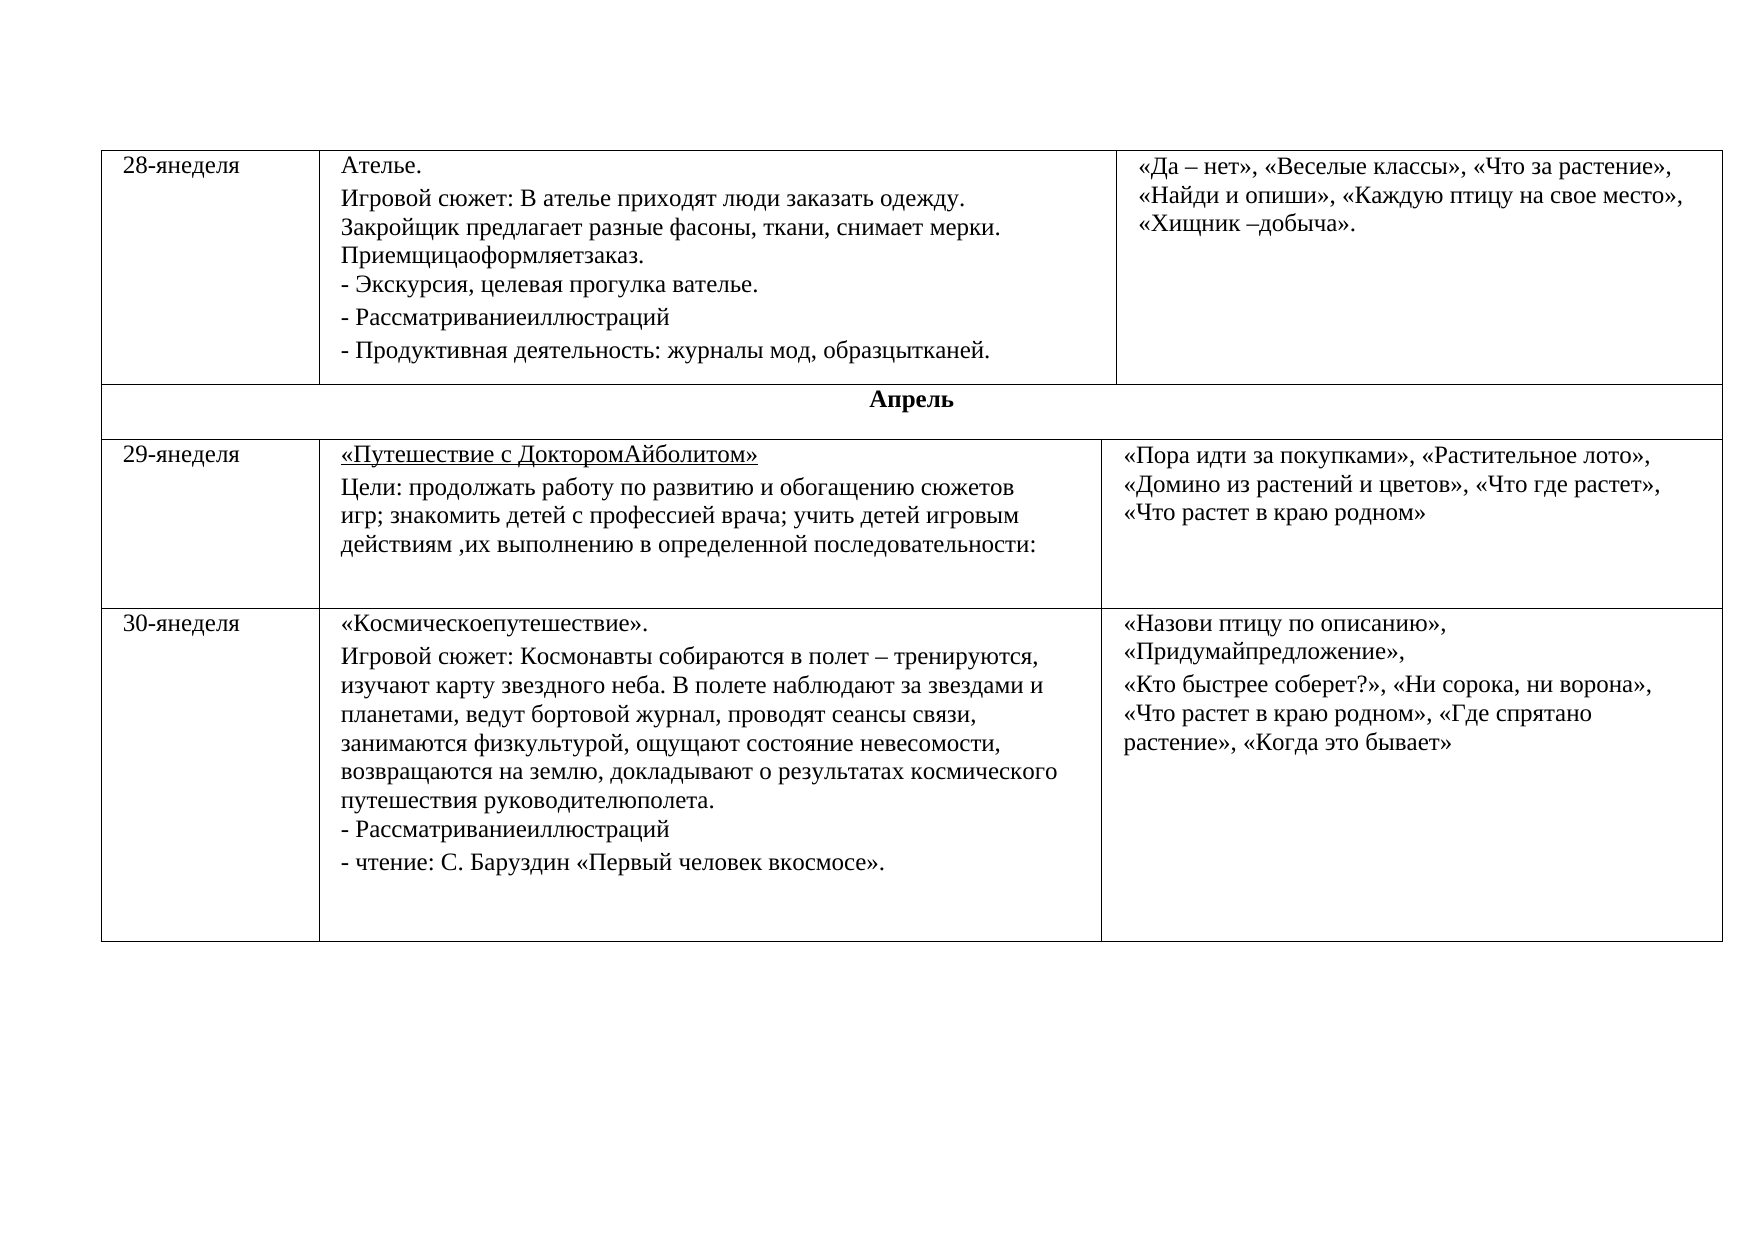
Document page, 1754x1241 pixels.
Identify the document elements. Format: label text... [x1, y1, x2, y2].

table_cell 28-янеделя [102, 151, 319, 383]
table_cell «Путешествие с ДокторомАйболитом» Цели: продолжать работу по развитию и обогащению сюжетов игр; знакомить детей с профессией врача; учить детей игровым действиям ,их выполнению в определенной последовательности: [320, 440, 1101, 608]
table_cell Апрель [102, 385, 1722, 439]
table_cell «Космическоепутешествие». Игровой сюжет: Космонавты собираются в полет – тренируются, изучают карту звездного неба. В полете наблюдают за звездами и планетами, ведут бортовой журнал, проводят сеансы связи, занимаются физкультурой, ощущают состояние невесомости, возвращаются на землю, докладывают о результатах космического путешествия руководителюполета. Рассматриваниеиллюстраций чтение: С. Баруздин «Первый человек вкосмосе». [320, 609, 1101, 941]
table_cell Ателье. Игровой сюжет: В ателье приходят люди заказать одежду. Закройщик предлагает разные фасоны, ткани, снимает мерки. Приемщицаоформляетзаказ. Экскурсия, целевая прогулка вателье. Рассматриваниеиллюстраций Продуктивная деятельность: журналы мод, образцытканей. [320, 151, 1116, 383]
table_cell «Да – нет», «Веселые классы», «Что за растение», «Найди и опиши», «Каждую птицу на свое место», «Хищник –добыча». [1117, 151, 1722, 383]
table_cell «Назови птицу по описанию», «Придумайпредложение», «Кто быстрее соберет?», «Ни сорока, ни ворона», «Что растет в краю родном», «Где спрятано растение», «Когда это бывает» [1102, 609, 1722, 941]
table_cell 29-янеделя [102, 440, 319, 608]
table_cell 30-янеделя [102, 609, 319, 941]
table_cell «Пора идти за покупками», «Растительное лото», «Домино из растений и цветов», «Что где растет», «Что растет в краю родном» [1102, 440, 1722, 608]
